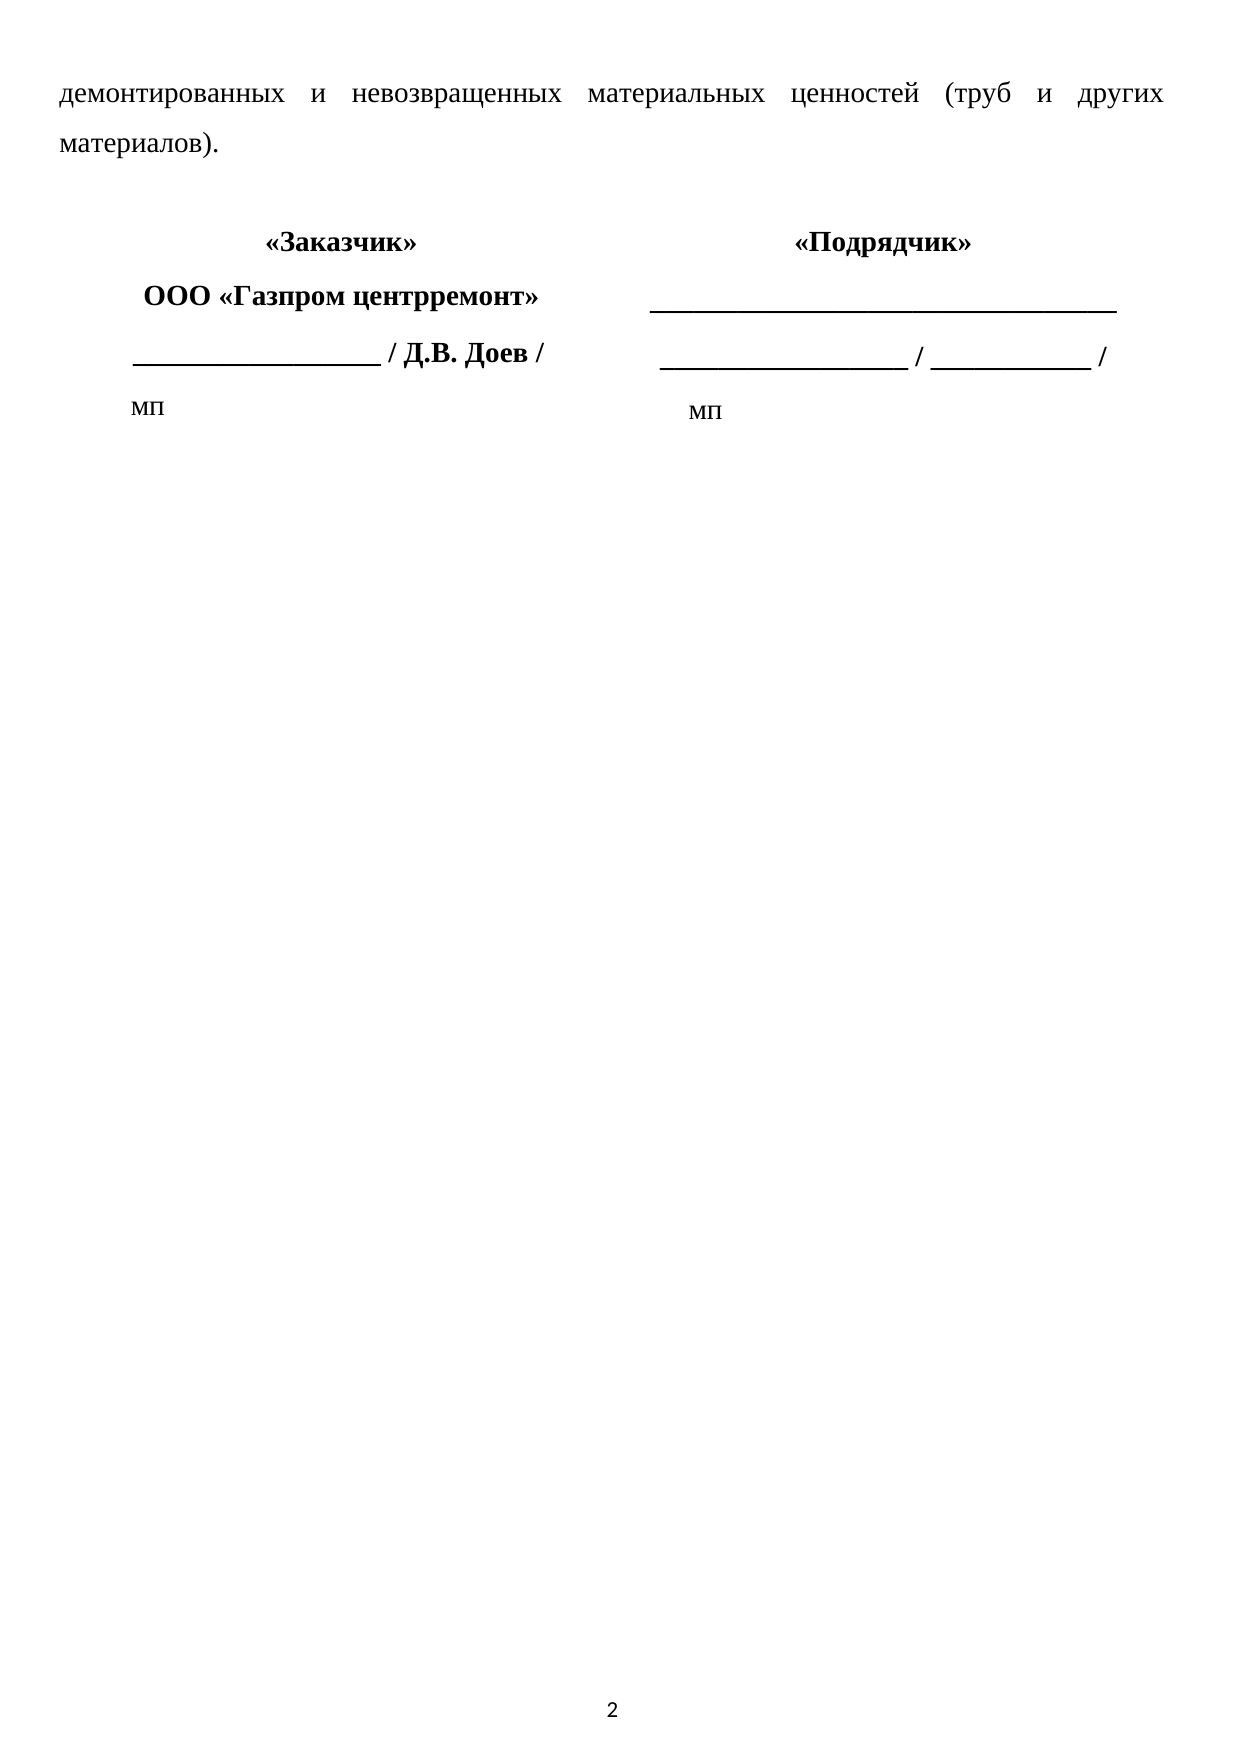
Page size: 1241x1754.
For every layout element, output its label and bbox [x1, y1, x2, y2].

text [59, 75, 1165, 159]
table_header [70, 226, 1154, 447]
